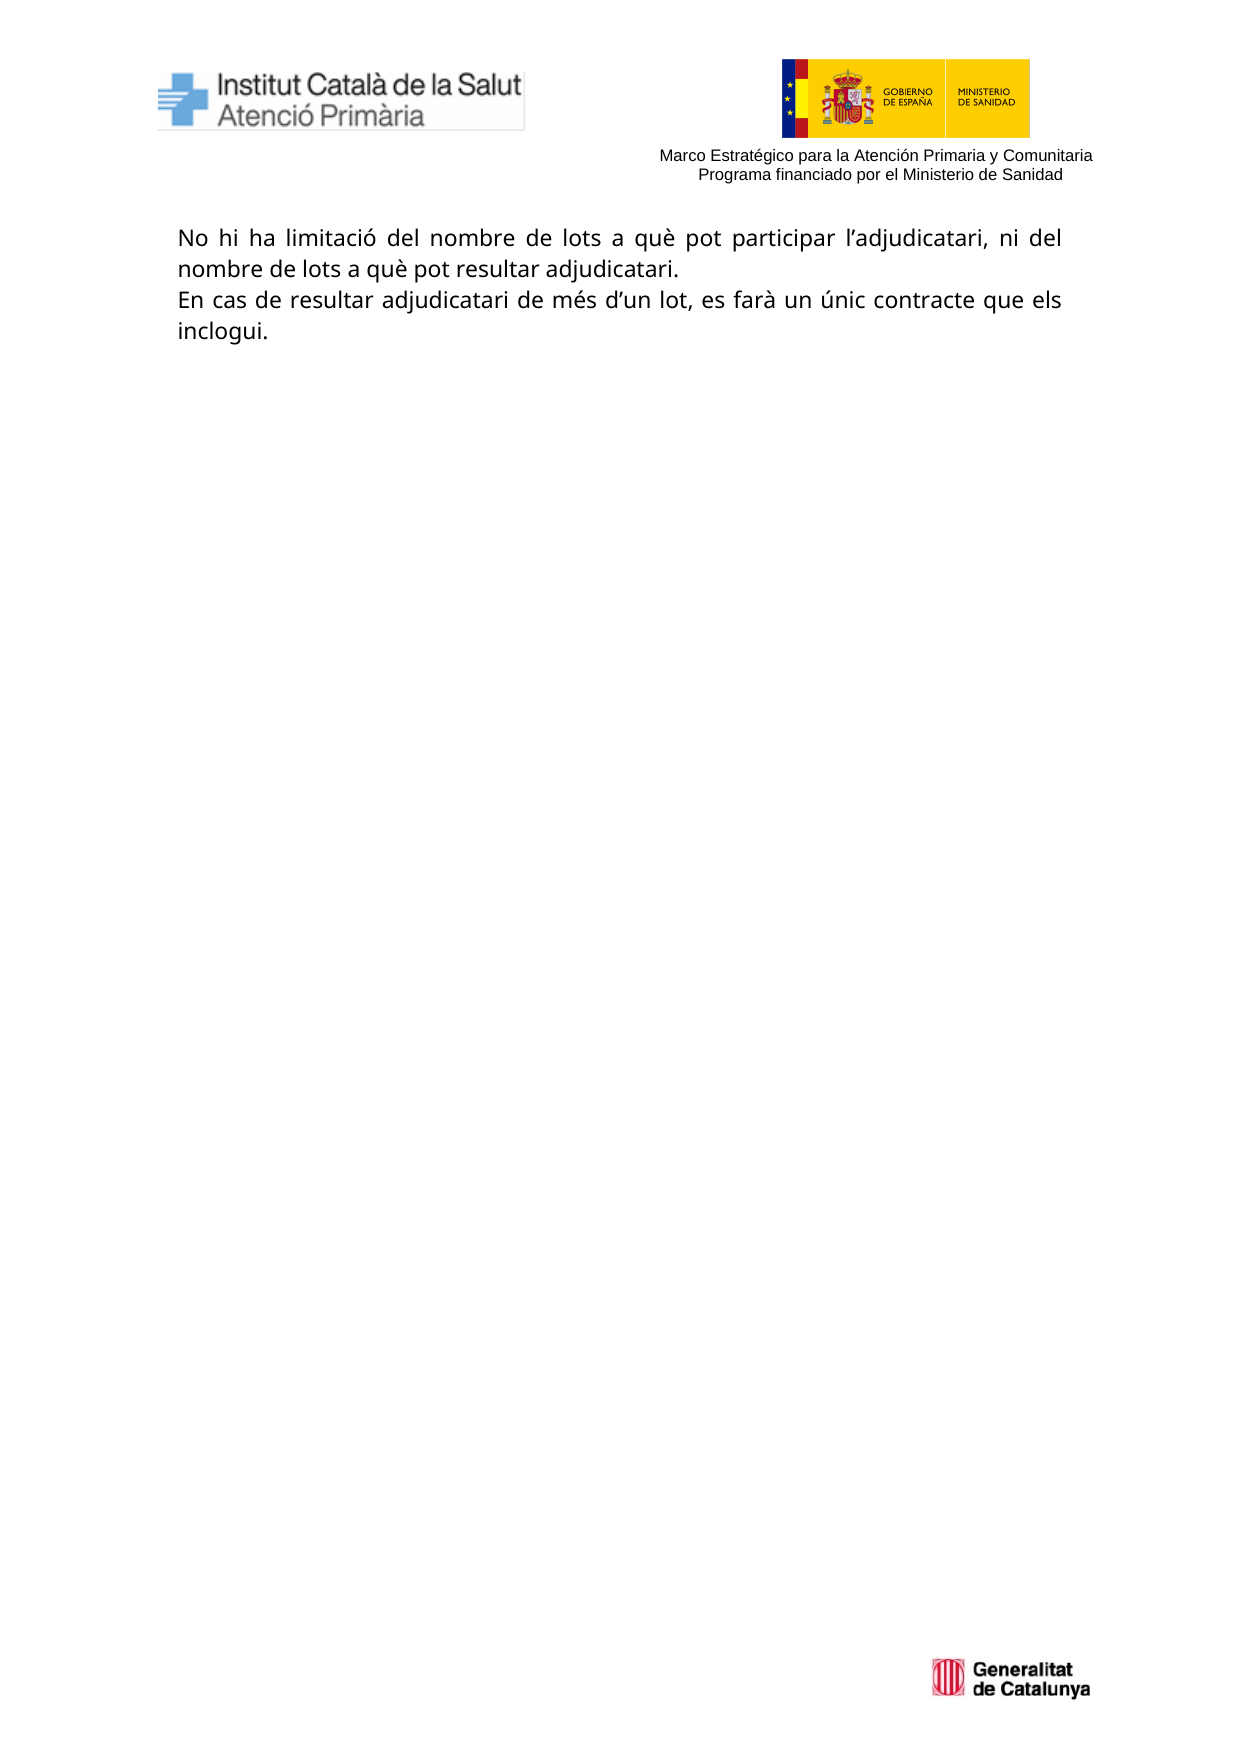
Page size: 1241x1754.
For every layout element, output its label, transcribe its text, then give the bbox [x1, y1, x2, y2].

picture [893, 1652, 1129, 1704]
picture [157, 72, 525, 132]
picture [780, 57, 1031, 140]
text En cas de resultar adjudicatari de més d’un lot, es farà un únic contracte que els inclogui. [177, 284, 1063, 347]
text No hi ha limitació del nombre de lots a què pot participar l’adjudicatari, ni del nombre de lots a què pot resultar adjudicatari. [177, 222, 1063, 284]
